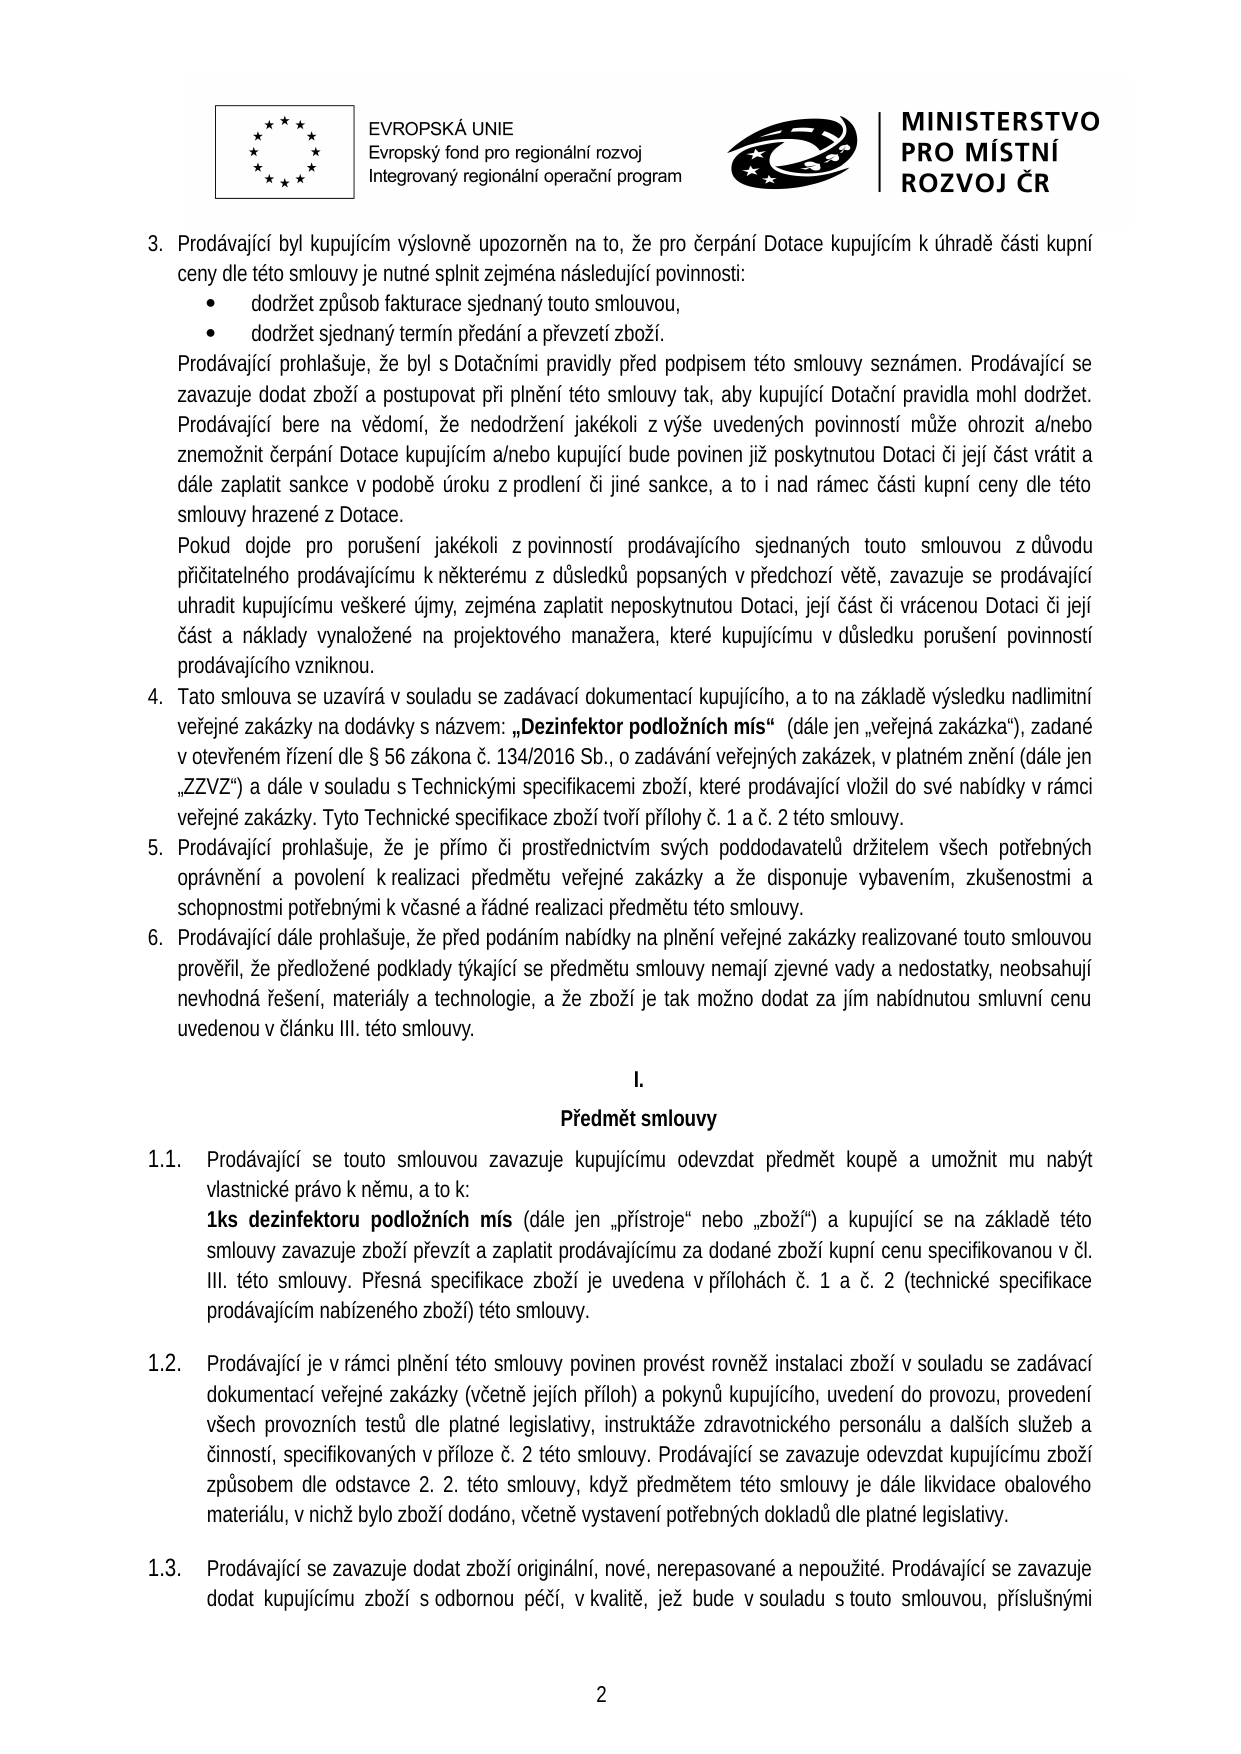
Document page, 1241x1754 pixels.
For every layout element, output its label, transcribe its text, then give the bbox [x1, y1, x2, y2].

list dodržet sjednaný termín předání a převzetí zboží. [207, 320, 1093, 347]
list 1ks dezinfektoru podložních mís (dále jen „přístroje“ nebo „zboží“) a kupující se na základě této smlouvy zavazuje zboží převzít a zaplatit prodávajícímu za dodané zboží kupní cenu specifikovanou v čl. III. této smlouvy. Přesná specifikace zboží je uvedena v přílohách č. 1 a č. 2 (technické specifikace prodávajícím nabízeného zboží) této smlouvy. [207, 1206, 1093, 1323]
list Prodávající dále prohlašuje, že před podáním nabídky na plnění veřejné zakázky realizované touto smlouvou prověřil, že předložené podklady týkající se předmětu smlouvy nemají zjevné vady a nedostatky, neobsahují nevhodná řešení, materiály a technologie, a že zboží je tak možno dodat za jím nabídnutou smluvní cenu uvedenou v článku III. této smlouvy. [148, 924, 1093, 1041]
list Pokud dojde pro porušení jakékoli z povinností prodávajícího sjednaných touto smlouvou z důvodu přičitatelného prodávajícímu k některému z důsledků popsaných v předchozí větě, zavazuje se prodávající uhradit kupujícímu veškeré újmy, zejména zaplatit neposkytnutou Dotaci, její část či vrácenou Dotaci či její část a náklady vynaložené na projektového manažera, které kupujícímu v důsledku porušení povinností prodávajícího vzniknou. [177, 532, 1093, 679]
picture [184, 73, 1130, 230]
list Prodávající se touto smlouvou zavazuje kupujícímu odevzdat předmět koupě a umožnit mu nabýt vlastnické právo k němu, a to k: [148, 1144, 1093, 1203]
subtitle Předmět smlouvy [185, 1105, 1093, 1131]
text I. [185, 1066, 1093, 1092]
list Prodávající prohlašuje, že je přímo či prostřednictvím svých poddodavatelů držitelem všech potřebných oprávnění a povolení k realizaci předmětu veřejné zakázky a že disponuje vybavením, zkušenostmi a schopnostmi potřebnými k včasné a řádné realizaci předmětu této smlouvy. [148, 834, 1093, 921]
list dodržet způsob fakturace sjednaný touto smlouvou, [207, 290, 1093, 316]
list Prodávající prohlašuje, že byl s Dotačními pravidly před podpisem této smlouvy seznámen. Prodávající se zavazuje dodat zboží a postupovat při plnění této smlouvy tak, aby kupující Dotační pravidla mohl dodržet. Prodávající bere na vědomí, že nedodržení jakékoli z výše uvedených povinností může ohrozit a/nebo znemožnit čerpání Dotace kupujícím a/nebo kupující bude povinen již poskytnutou Dotaci či její část vrátit a dále zaplatit sankce v podobě úroku z prodlení či jiné sankce, a to i nad rámec části kupní ceny dle této smlouvy hrazené z Dotace. [177, 350, 1093, 528]
list Prodávající byl kupujícím výslovně upozorněn na to, že pro čerpání Dotace kupujícím k úhradě části kupní ceny dle této smlouvy je nutné splnit zejména následující povinnosti: [148, 229, 1093, 286]
list Prodávající je v rámci plnění této smlouvy povinen provést rovněž instalaci zboží v souladu se zadávací dokumentací veřejné zakázky (včetně jejích příloh) a pokynů kupujícího, uvedení do provozu, provedení všech provozních testů dle platné legislativy, instruktáže zdravotnického personálu a dalších služeb a činností, specifikovaných v příloze č. 2 této smlouvy. Prodávající se zavazuje odevzdat kupujícímu zboží způsobem dle odstavce 2. 2. této smlouvy, když předmětem této smlouvy je dále likvidace obalového materiálu, v nichž bylo zboží dodáno, včetně vystavení potřebných dokladů dle platné legislativy. [148, 1348, 1093, 1528]
list Tato smlouva se uzavírá v souladu se zadávací dokumentací kupujícího, a to na základě výsledku nadlimitní veřejné zakázky na dodávky s názvem: „Dezinfektor podložních mís“ (dále jen „veřejná zakázka“), zadané v otevřeném řízení dle § 56 zákona č. 134/2016 Sb., o zadávání veřejných zakázek, v platném znění (dále jen „ZZVZ“) a dále v souladu s Technickými specifikacemi zboží, které prodávající vložil do své nabídky v rámci veřejné zakázky. Tyto Technické specifikace zboží tvoří přílohy č. 1 a č. 2 této smlouvy. [148, 683, 1093, 830]
